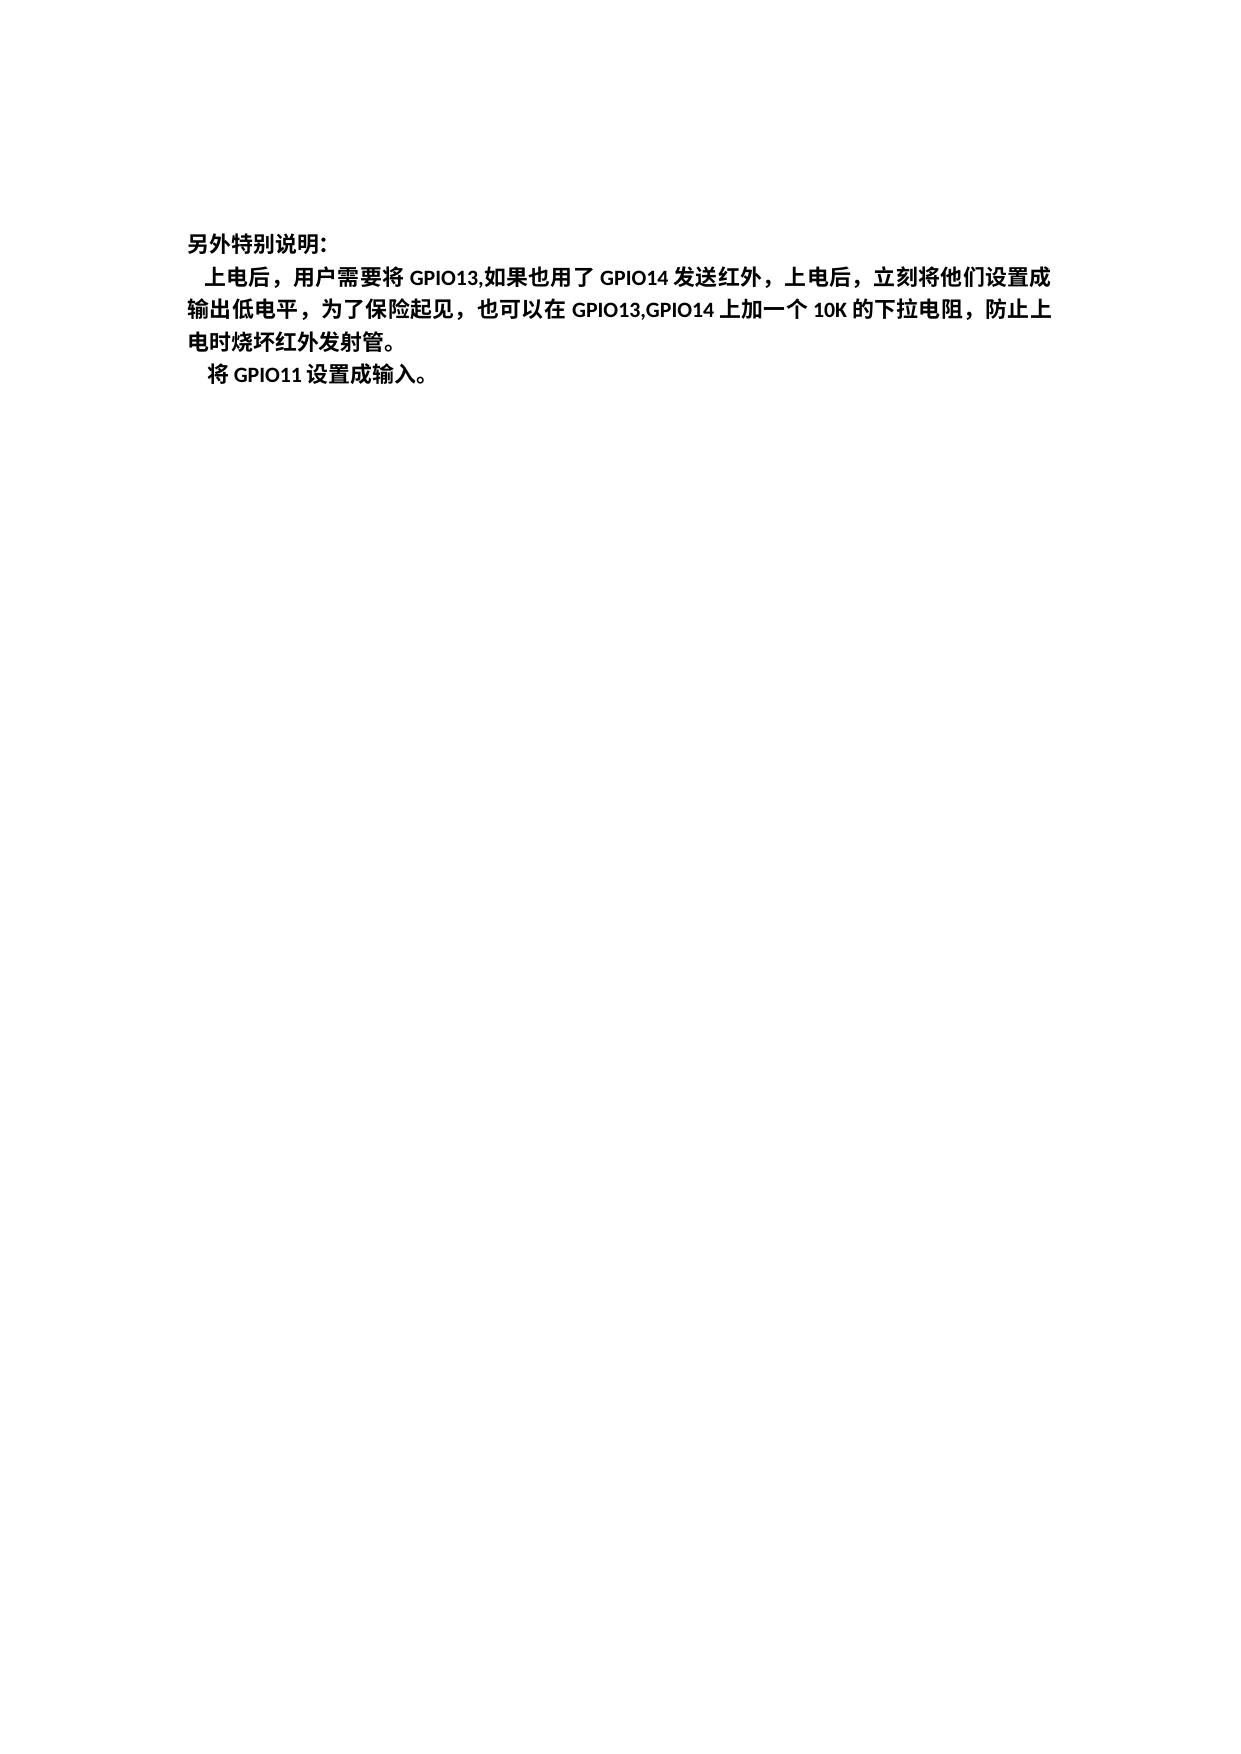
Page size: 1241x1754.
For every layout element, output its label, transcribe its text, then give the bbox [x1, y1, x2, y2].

text 另外特别说明： [187, 227, 1053, 259]
text 将GPIO11设置成输入。 [187, 357, 1053, 389]
text 上电后，用户需要将GPIO13,如果也用了GPIO14发送红外，上电后，立刻将他们设置成输出低电平，为了保险起见，也可以在GPIO13,GPIO14上加一个10K的下拉电阻，防止上电时烧坏红外发射管。 [187, 259, 1053, 357]
